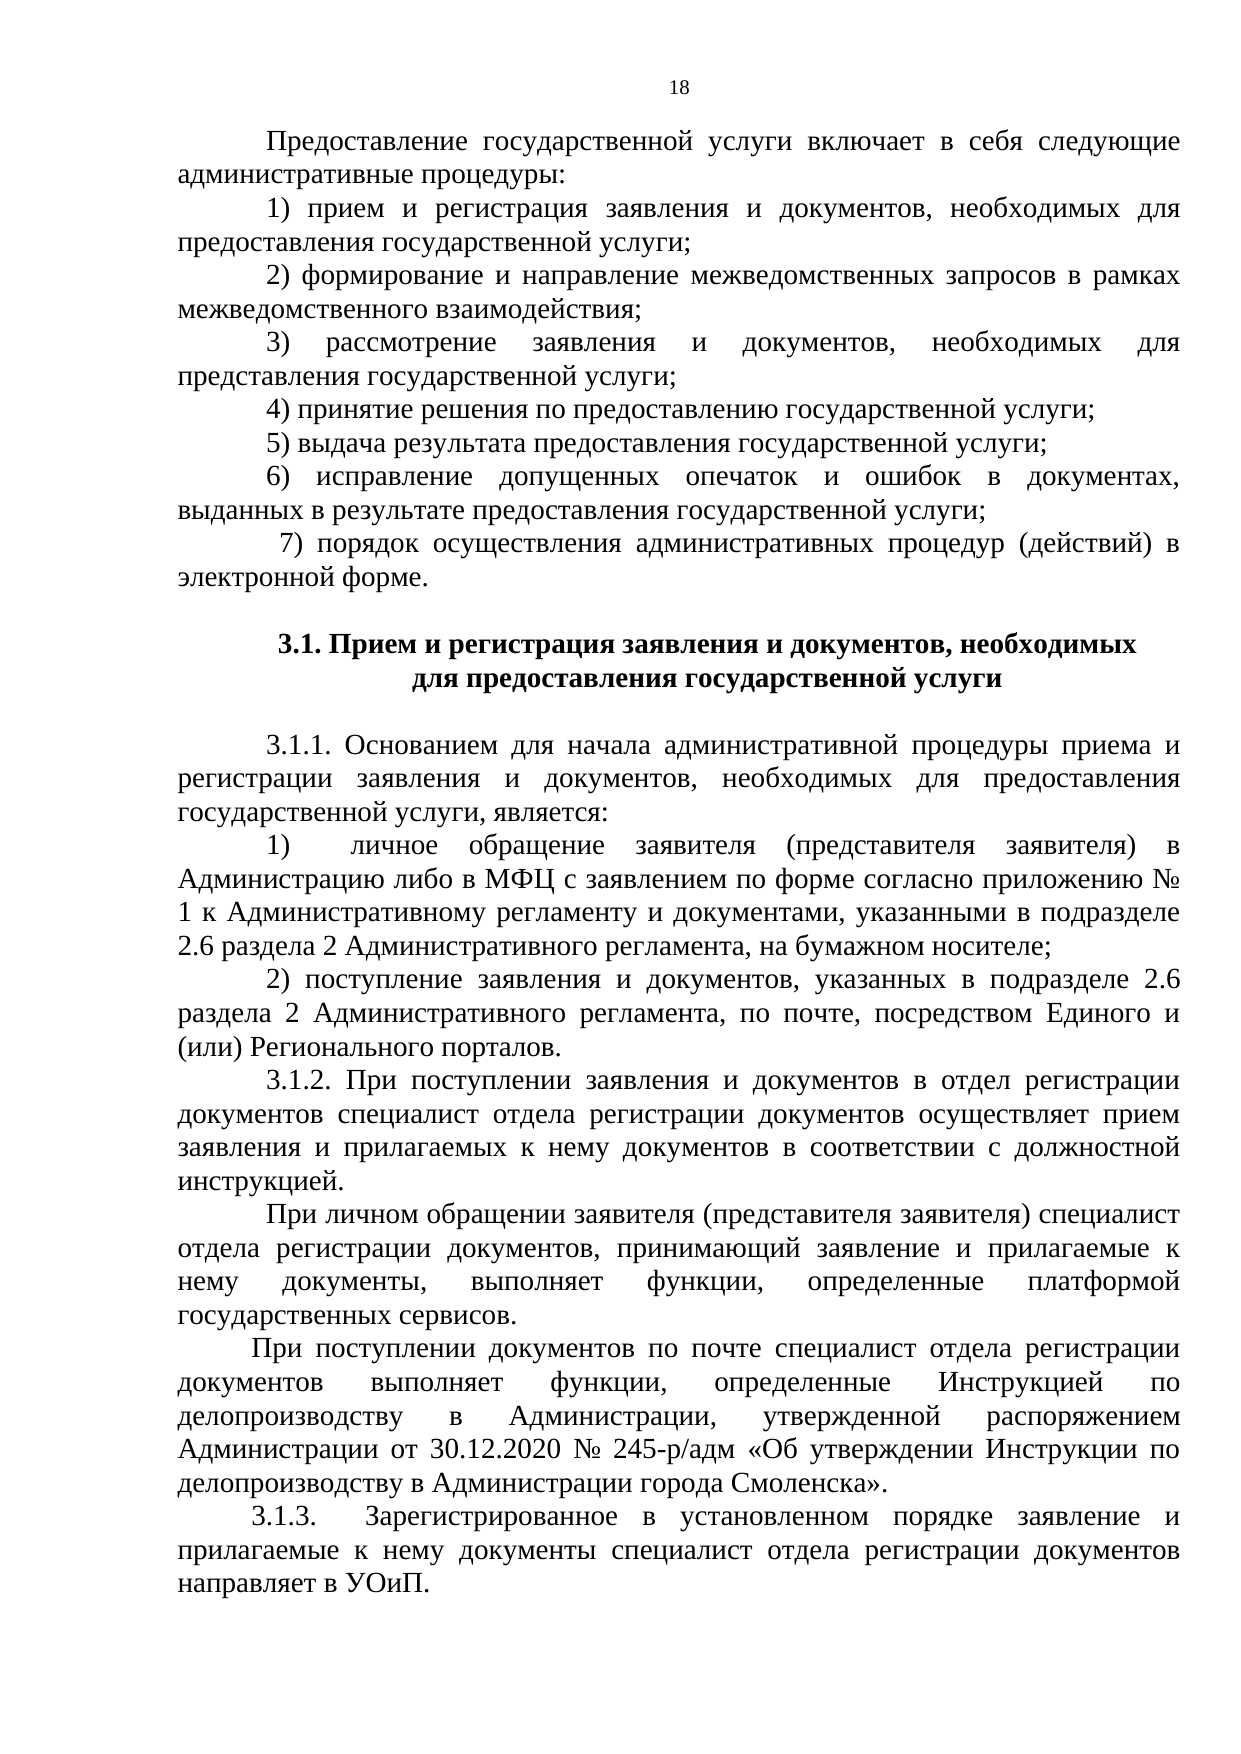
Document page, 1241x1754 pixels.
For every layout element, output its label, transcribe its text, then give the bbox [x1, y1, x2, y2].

text 7) порядок осуществления административных процедур (действий) в электронной форме. [177, 526, 1181, 593]
text При поступлении документов по почте специалист отдела регистрации документов выполняет функции, определенные Инструкцией по делопроизводству в Администрации, утвержденной распоряжением Администрации от 30.12.2020 № 245-р/адм «Об утверждении Инструкции по делопроизводству в Администрации города Смоленска». [177, 1331, 1181, 1498]
text 3) рассмотрение заявления и документов, необходимых для представления государственной услуги; [177, 324, 1181, 391]
text 4) принятие решения по предоставлению государственной услуги; [177, 391, 1181, 425]
text При личном обращении заявителя (представителя заявителя) специалист отдела регистрации документов, принимающий заявление и прилагаемые к нему документы, выполняет функции, определенные платформой государственных сервисов. [177, 1196, 1181, 1331]
text 1) личное обращение заявителя (представителя заявителя) в Администрацию либо в МФЦ с заявлением по форме согласно приложению № 1 к Административному регламенту и документами, указанными в подразделе 2.6 раздела 2 Административного регламента, на бумажном носителе; [177, 827, 1181, 962]
text для предоставления государственной услуги [177, 660, 1181, 693]
text 2) формирование и направление межведомственных запросов в рамках межведомственного взаимодействия; [177, 257, 1181, 324]
text Предоставление государственной услуги включает в себя следующие административные процедуры: [177, 123, 1181, 190]
text 2) поступление заявления и документов, указанных в подразделе 2.6 раздела 2 Административного регламента, по почте, посредством Единого и (или) Регионального порталов. [177, 962, 1181, 1062]
text 6) исправление допущенных опечаток и ошибок в документах, выданных в результате предоставления государственной услуги; [177, 458, 1181, 526]
text 5) выдача результата предоставления государственной услуги; [177, 425, 1181, 458]
text 3.1.3. Зарегистрированное в установленном порядке заявление и прилагаемые к нему документы специалист отдела регистрации документов направляет в УОиП. [177, 1498, 1181, 1599]
text 3.1.1. Основанием для начала административной процедуры приема и регистрации заявления и документов, необходимых для предоставления государственной услуги, является: [177, 727, 1181, 827]
text 1) прием и регистрация заявления и документов, необходимых для предоставления государственной услуги; [177, 190, 1181, 257]
text 3.1.2. При поступлении заявления и документов в отдел регистрации документов специалист отдела регистрации документов осуществляет прием заявления и прилагаемых к нему документов в соответствии с должностной инструкцией. [177, 1062, 1181, 1196]
text 3.1. Прием и регистрация заявления и документов, необходимых [177, 626, 1181, 660]
